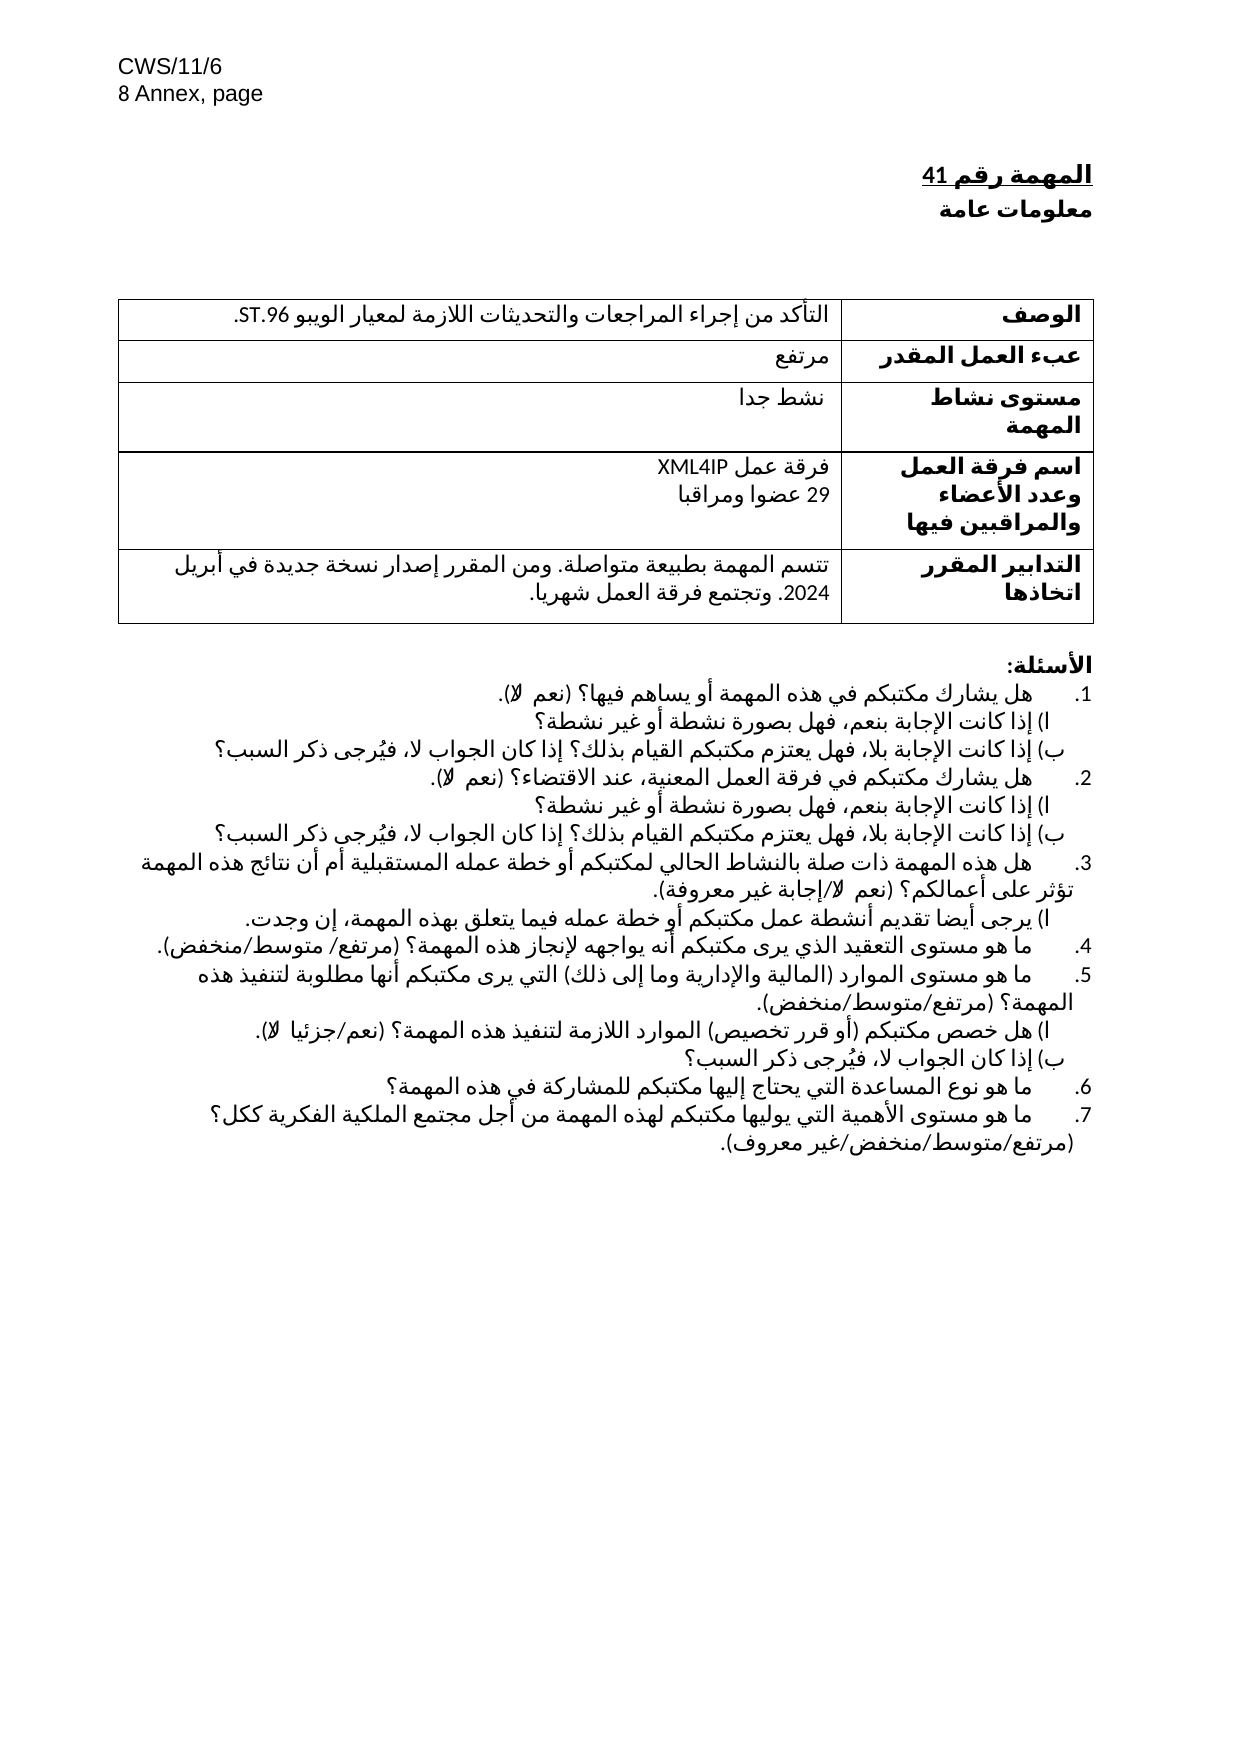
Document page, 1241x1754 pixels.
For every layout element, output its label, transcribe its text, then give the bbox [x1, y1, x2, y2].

list الأسئلة: [118, 651, 1093, 679]
table_cell مستوى نشاط المهمة [842, 383, 1093, 451]
table_cell فرقة عمل XML4IP 29 عضوا ومراقبا [119, 453, 841, 549]
list ما هو مستوى الموارد (المالية والإدارية وما إلى ذلك) التي يرى مكتبكم أنها مطلوبة لتنفيذ هذه المهمة؟ (مرتفع/متوسط/منخفض). [118, 960, 1074, 1016]
list ما هو مستوى الأهمية التي يوليها مكتبكم لهذه المهمة من أجل مجتمع الملكية الفكرية ككل؟ (مرتفع/متوسط/منخفض/غير معروف). [118, 1100, 1074, 1156]
list هل يشارك مكتبكم في هذه المهمة أو يساهم فيها؟ (نعم/لا). [118, 679, 1074, 707]
list هل يشارك مكتبكم في فرقة العمل المعنية، عند الاقتضاء؟ (نعم/لا). [118, 763, 1074, 792]
table_cell نشط جدا [119, 383, 841, 451]
list إذا كانت الإجابة بنعم، فهل بصورة نشطة أو غير نشطة؟ [118, 792, 1037, 819]
table_header التأكد من إجراء المراجعات والتحديثات اللازمة لمعيار الويبو ST.96. [119, 300, 841, 340]
subtitle المهمة رقم 41 [118, 159, 1092, 189]
table_cell مرتفع [119, 341, 841, 382]
list إذا كانت الإجابة بنعم، فهل بصورة نشطة أو غير نشطة؟ [118, 707, 1037, 736]
list هل خصص مكتبكم (أو قرر تخصيص) الموارد اللازمة لتنفيذ هذه المهمة؟ (نعم/جزئيا/لا). [118, 1016, 1037, 1044]
table_cell اسم فرقة العمل وعدد الأعضاء والمراقبين فيها [842, 453, 1093, 549]
table_cell عبء العمل المقدر [842, 341, 1093, 382]
list إذا كانت الإجابة بلا، فهل يعتزم مكتبكم القيام بذلك؟ إذا كان الجواب لا، فيُرجى ذكر السبب؟ [118, 736, 1037, 763]
table_header الوصف [842, 300, 1093, 340]
list ما هو مستوى التعقيد الذي يرى مكتبكم أنه يواجهه لإنجاز هذه المهمة؟ (مرتفع/ متوسط/منخفض). [118, 932, 1074, 960]
list ما هو نوع المساعدة التي يحتاج إليها مكتبكم للمشاركة في هذه المهمة؟ [118, 1072, 1074, 1100]
list إذا كان الجواب لا، فيُرجى ذكر السبب؟ [118, 1044, 1037, 1072]
table_cell التدابير المقرر اتخاذها [842, 550, 1093, 622]
list معلومات عامة [118, 196, 1093, 224]
list يرجى أيضا تقديم أنشطة عمل مكتبكم أو خطة عمله فيما يتعلق بهذه المهمة، إن وجدت. [118, 904, 1037, 932]
list إذا كانت الإجابة بلا، فهل يعتزم مكتبكم القيام بذلك؟ ‌إذا كان الجواب لا، فيُرجى ذكر السبب؟ [118, 819, 1037, 848]
table_cell تتسم المهمة بطبيعة متواصلة. ومن المقرر إصدار نسخة جديدة في أبريل 2024. وتجتمع فرقة العمل شهريا. [119, 550, 841, 622]
list هل هذه المهمة ذات صلة بالنشاط الحالي لمكتبكم أو خطة عمله المستقبلية أم أن نتائج هذه المهمة تؤثر على أعمالكم؟ (نعم/لا/إجابة غير معروفة). [118, 848, 1074, 904]
